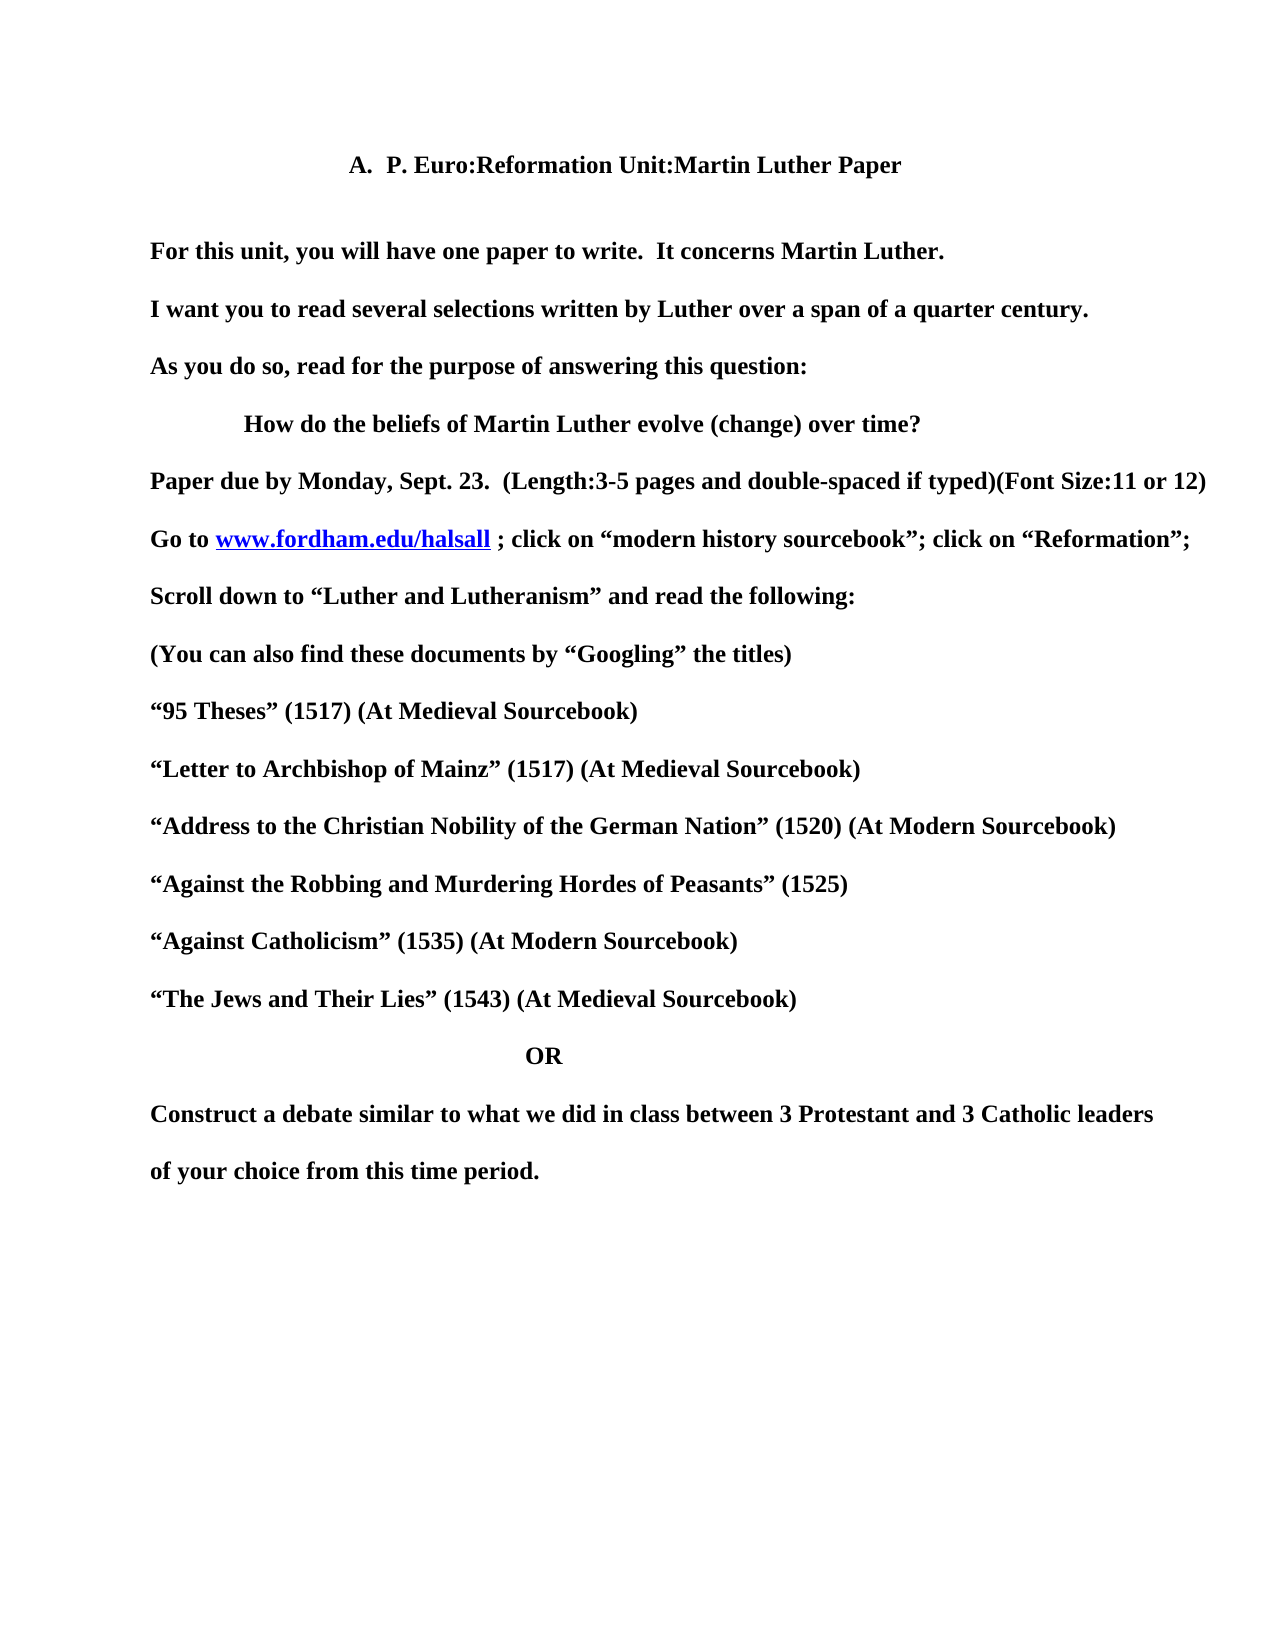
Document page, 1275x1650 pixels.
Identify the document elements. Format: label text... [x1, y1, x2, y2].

text “Against Catholicism” (1535) (At Modern Sourcebook) [150, 926, 1275, 955]
text Paper due by Monday, Sept. 23. (Length:3-5 pages and double-spaced if typed)(Font Size:11 or 12) [150, 466, 1275, 495]
text Go to www.fordham.edu/halsall ; click on “modern history sourcebook”; click on “Reformation”; [150, 524, 1275, 552]
list P. Euro:Reformation Unit:Martin Luther Paper [348, 150, 1219, 179]
text “95 Theses” (1517) (At Medieval Sourcebook) [150, 696, 1275, 725]
text “Letter to Archbishop of Mainz” (1517) (At Medieval Sourcebook) [150, 754, 1275, 782]
text How do the beliefs of Martin Luther evolve (change) over time? [150, 409, 1219, 437]
text OR [150, 1041, 1275, 1070]
text Scroll down to “Luther and Lutheranism” and read the following: [150, 581, 1275, 610]
text Construct a debate similar to what we did in class between 3 Protestant and 3 Catholic leaders [150, 1099, 1275, 1127]
text (You can also find these documents by “Googling” the titles) [150, 639, 1275, 667]
text of your choice from this time period. [150, 1156, 1275, 1185]
text “The Jews and Their Lies” (1543) (At Medieval Sourcebook) [150, 984, 1275, 1012]
text As you do so, read for the purpose of answering this question: [150, 351, 1219, 380]
text For this unit, you will have one paper to write. It concerns Martin Luther. [150, 236, 1219, 265]
text I want you to read several selections written by Luther over a span of a quarter century. [150, 294, 1219, 322]
text “Address to the Christian Nobility of the German Nation” (1520) (At Modern Sourcebook) [150, 811, 1275, 840]
text “Against the Robbing and Murdering Hordes of Peasants” (1525) [150, 869, 1275, 897]
